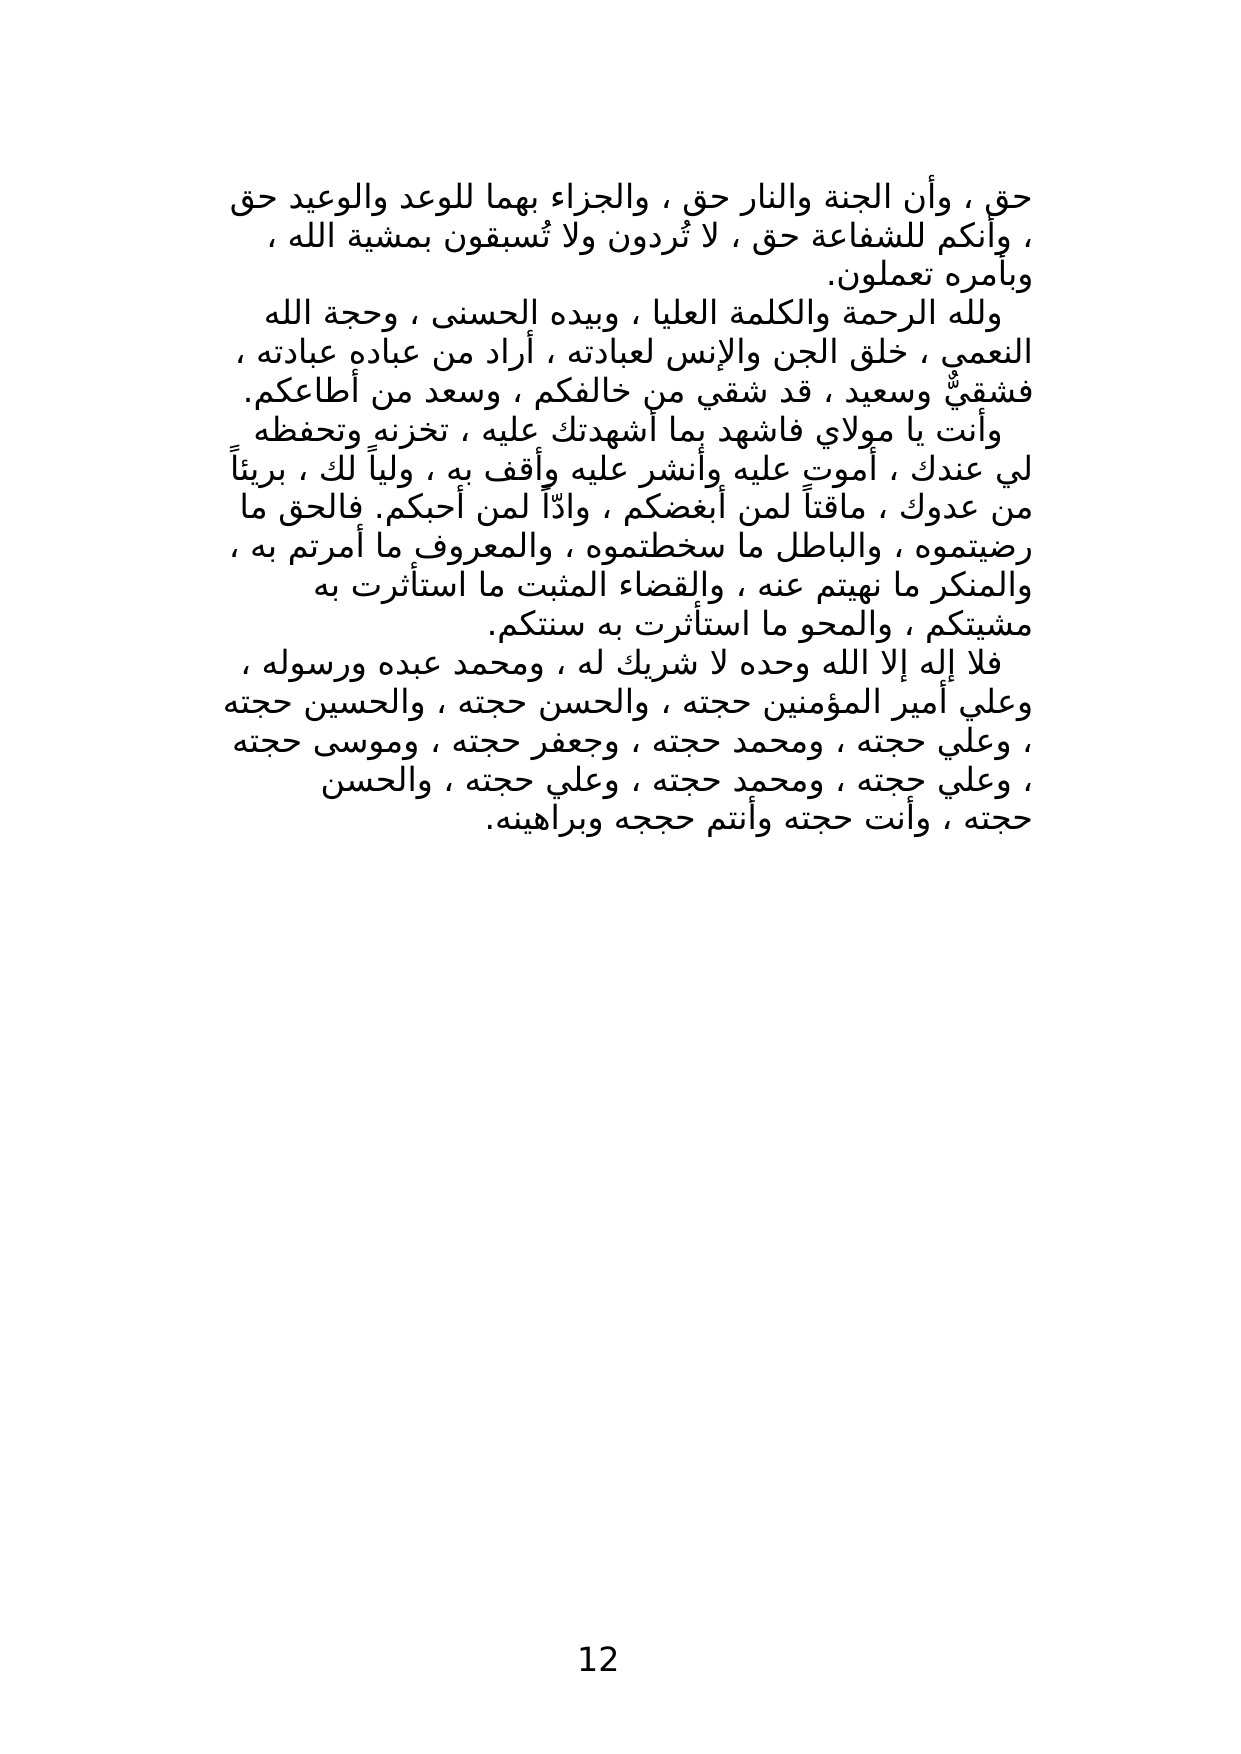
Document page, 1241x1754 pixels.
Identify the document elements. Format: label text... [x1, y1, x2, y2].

text ولله الرحمة والكلمة العليا ، وبيده الحسنى ، وحجة الله النعمى ، خلق الجن والإنس لعبادته ، أراد من عباده عبادته ، فشقيٌّ وسعيد ، قد شقي من خالفكم ، وسعد من أطاعكم. [222, 294, 1033, 410]
text وأنت يا مولاي فاشهد بما أشهدتك عليه ، تخزنه وتحفظه لي عندك ، أموت عليه وأنشر عليه وأقف به ، ولياً لك ، بريئاً من عدوك ، ماقتاً لمن أبغضكم ، وادّاً لمن أحبكم. فالحق ما رضيتموه ، والباطل ما سخطتموه ، والمعروف ما أمرتم به ، والمنكر ما نهيتم عنه ، والقضاء المثبت ما استأثرت به مشيتكم ، والمحو ما استأثرت به سنتكم. [222, 410, 1033, 643]
text فلا إله إلا الله وحده لا شريك له ، ومحمد عبده ورسوله ، وعلي أمير المؤمنين حجته ، والحسن حجته ، والحسين حجته ، وعلي حجته ، ومحمد حجته ، وجعفر حجته ، وموسى حجته ، وعلي حجته ، ومحمد حجته ، وعلي حجته ، والحسن حجته ، وأنت حجته وأنتم حججه وبراهينه. [222, 643, 1033, 838]
text حق ، وأن الجنة والنار حق ، والجزاء بهما للوعد والوعيد حق ، وأنكم للشفاعة حق ، لا تُردون ولا تُسبقون بمشية الله ، وبأمره تعملون. [222, 177, 1033, 294]
